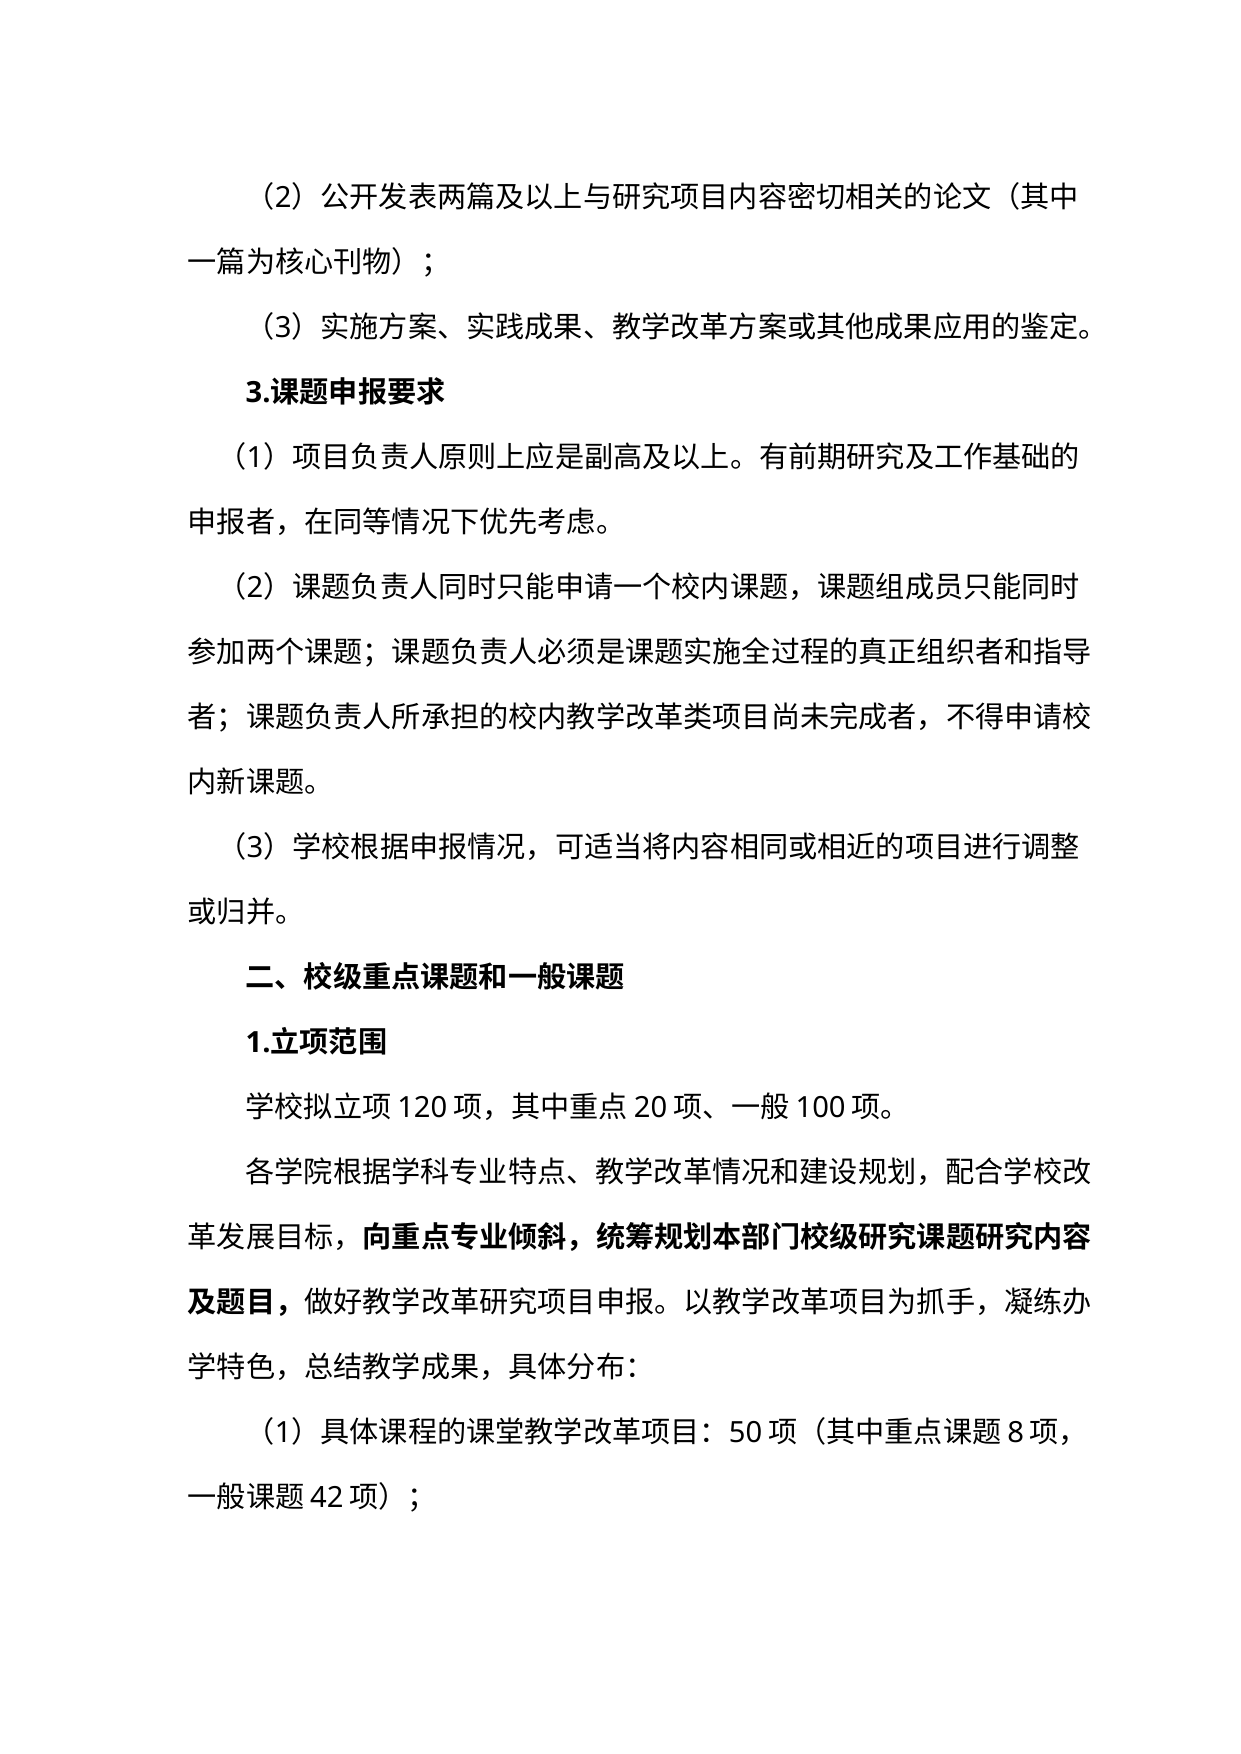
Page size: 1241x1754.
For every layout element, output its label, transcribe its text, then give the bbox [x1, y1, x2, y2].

text 1.立项范围 [187, 1007, 1106, 1072]
text （1）项目负责人原则上应是副高及以上。有前期研究及工作基础的申报者，在同等情况下优先考虑。 [187, 422, 1106, 552]
text 各学院根据学科专业特点、教学改革情况和建设规划，配合学校改革发展目标，向重点专业倾斜，统筹规划本部门校级研究课题研究内容及题目，做好教学改革研究项目申报。以教学改革项目为抓手，凝练办学特色，总结教学成果，具体分布： [187, 1137, 1106, 1397]
text （2）课题负责人同时只能申请一个校内课题，课题组成员只能同时参加两个课题；课题负责人必须是课题实施全过程的真正组织者和指导者；课题负责人所承担的校内教学改革类项目尚未完成者，不得申请校内新课题。 [187, 552, 1106, 812]
text （1）具体课程的课堂教学改革项目：50项（其中重点课题8项，一般课题42项）； [187, 1397, 1106, 1527]
text 学校拟立项120项，其中重点20项、一般100项。 [187, 1072, 1106, 1137]
text 二、校级重点课题和一般课题 [187, 942, 1106, 1007]
text 3.课题申报要求 [187, 357, 1106, 422]
text （2）公开发表两篇及以上与研究项目内容密切相关的论文（其中一篇为核心刊物）； [187, 162, 1106, 292]
text （3）实施方案、实践成果、教学改革方案或其他成果应用的鉴定。 [187, 292, 1106, 357]
text （3）学校根据申报情况，可适当将内容相同或相近的项目进行调整或归并。 [187, 812, 1106, 942]
